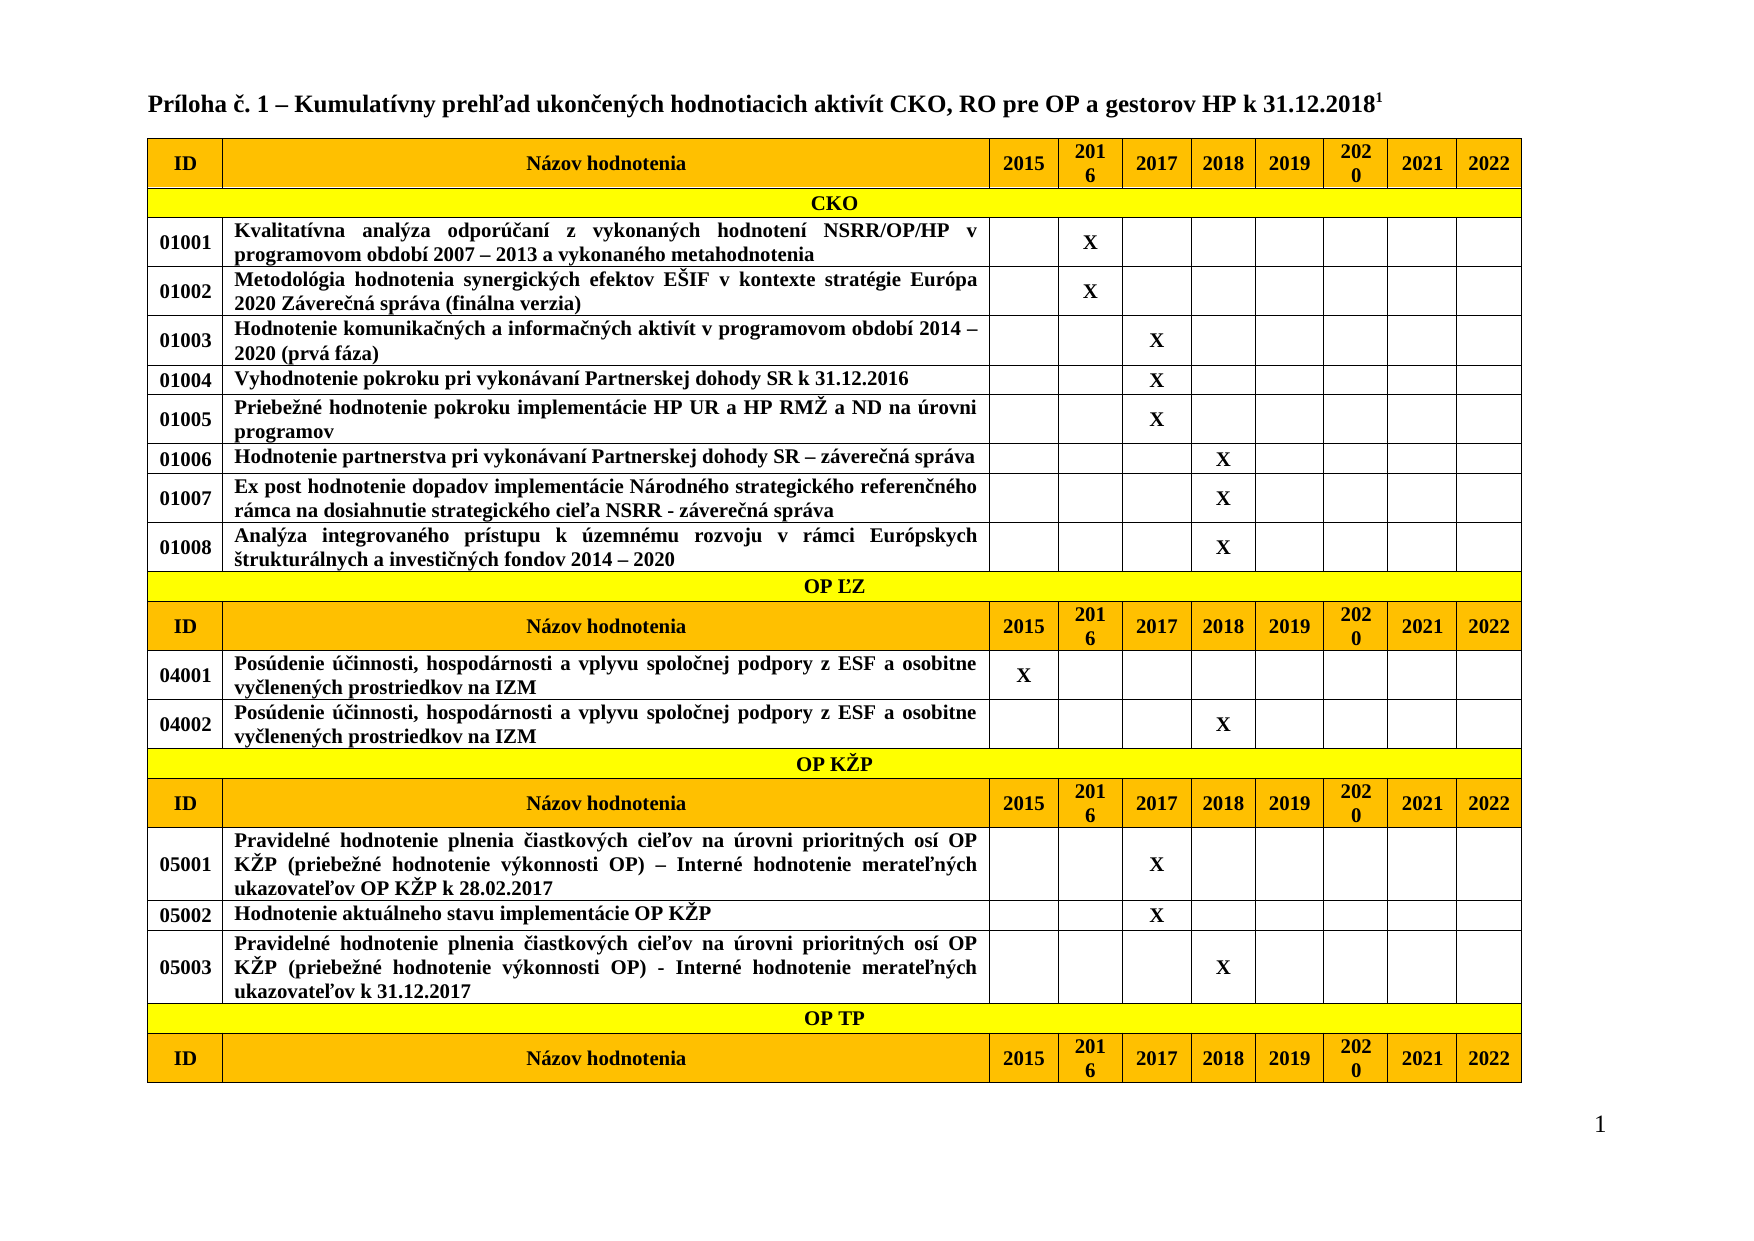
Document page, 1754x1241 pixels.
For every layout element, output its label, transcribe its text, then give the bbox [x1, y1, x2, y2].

table_cell 05002 [148, 901, 222, 930]
table_cell OP TP [148, 1004, 1521, 1033]
table_cell 05003 [148, 931, 222, 1003]
table_cell [1256, 444, 1323, 473]
table_cell 2015 [990, 602, 1058, 650]
table_cell Hodnotenie partnerstva pri vykonávaní Partnerskej dohody SR – záverečná správa [223, 444, 989, 473]
table_cell [1059, 395, 1122, 443]
table_cell 2022 [1457, 1034, 1521, 1082]
table_cell 2018 [1192, 779, 1255, 827]
table_cell X [1123, 316, 1191, 364]
table_cell [1457, 474, 1521, 522]
table_cell 2021 [1388, 1034, 1456, 1082]
table_header Názov hodnotenia [223, 139, 989, 187]
table_cell [1457, 901, 1521, 930]
table_cell [1324, 316, 1387, 364]
table_header ID [148, 139, 222, 187]
table_cell [1123, 267, 1191, 315]
table_cell 2015 [990, 779, 1058, 827]
table_cell [1192, 395, 1255, 443]
table_cell [1256, 474, 1323, 522]
table_cell 04001 [148, 651, 222, 699]
table_cell [1256, 395, 1323, 443]
table_cell ID [148, 602, 222, 650]
table_cell Vyhodnotenie pokroku pri vykonávaní Partnerskej dohody SR k 31.12.2016 [223, 366, 989, 394]
table_cell [1388, 366, 1456, 394]
table_cell Metodológia hodnotenia synergických efektov EŠIF v kontexte stratégie Európa 2020 Záverečná správa (finálna verzia) [223, 267, 989, 315]
table_cell [1457, 931, 1521, 1003]
table_cell 2021 [1388, 602, 1456, 650]
table_cell [1123, 651, 1191, 699]
table_cell 2020 [1324, 1034, 1387, 1082]
table_cell [1059, 931, 1122, 1003]
table_cell 2020 [1324, 779, 1387, 827]
table_header 2015 [990, 139, 1058, 187]
table_cell 01002 [148, 267, 222, 315]
table_cell [1059, 366, 1122, 394]
table_cell X [1059, 267, 1122, 315]
table_cell [1123, 444, 1191, 473]
table_cell [1256, 267, 1323, 315]
table_header 2022 [1457, 139, 1521, 187]
table_cell X [1192, 931, 1255, 1003]
table_cell [1192, 316, 1255, 364]
table_cell 01007 [148, 474, 222, 522]
table_cell 2016 [1059, 602, 1122, 650]
table_cell 2019 [1256, 1034, 1323, 1082]
table_cell [1388, 651, 1456, 699]
table_cell 2021 [1388, 779, 1456, 827]
table_cell [1123, 700, 1191, 748]
table_cell [1388, 700, 1456, 748]
table_cell [1192, 218, 1255, 266]
table_cell [1123, 474, 1191, 522]
table_cell [1388, 395, 1456, 443]
table_cell [1324, 931, 1387, 1003]
table_cell X [1192, 523, 1255, 571]
table_cell [1457, 828, 1521, 900]
table_cell X [1192, 700, 1255, 748]
table_cell OP ĽZ [148, 572, 1521, 601]
table_cell CKO [148, 189, 1521, 217]
table_cell 2015 [990, 1034, 1058, 1082]
table_cell [1324, 395, 1387, 443]
table_cell [1059, 901, 1122, 930]
table_cell [1388, 931, 1456, 1003]
table_header 2018 [1192, 139, 1255, 187]
table_cell 2018 [1192, 602, 1255, 650]
table_cell [990, 444, 1058, 473]
table_cell [990, 316, 1058, 364]
table_cell Hodnotenie aktuálneho stavu implementácie OP KŽP [223, 901, 989, 930]
table_cell 2016 [1059, 779, 1122, 827]
table_cell [1192, 366, 1255, 394]
table_cell [1457, 316, 1521, 364]
table_cell X [1192, 444, 1255, 473]
table_cell 01006 [148, 444, 222, 473]
table_cell 2017 [1123, 1034, 1191, 1082]
table_cell [1256, 901, 1323, 930]
table_cell Názov hodnotenia [223, 1034, 989, 1082]
table_cell X [1123, 901, 1191, 930]
table_cell [1324, 828, 1387, 900]
table_cell [1192, 267, 1255, 315]
table_cell [1388, 523, 1456, 571]
table_cell [990, 267, 1058, 315]
table_cell [1256, 828, 1323, 900]
table_cell [1388, 316, 1456, 364]
table_header 2021 [1388, 139, 1456, 187]
text Príloha č. 1 – Kumulatívny prehľad ukončených hodnotiacich aktivít CKO, RO pre OP a gestorov HP k 31.12.20181 [148, 89, 1606, 117]
table_cell Posúdenie účinnosti, hospodárnosti a vplyvu spoločnej podpory z ESF a osobitne vyčlenených prostriedkov na IZM [223, 700, 989, 748]
table_cell [1123, 931, 1191, 1003]
table_cell Hodnotenie komunikačných a informačných aktivít v programovom období 2014 – 2020 (prvá fáza) [223, 316, 989, 364]
table_cell [1256, 700, 1323, 748]
table_cell [1324, 523, 1387, 571]
table_cell 05001 [148, 828, 222, 900]
table_cell [1059, 444, 1122, 473]
table_cell Názov hodnotenia [223, 779, 989, 827]
table_cell [1256, 218, 1323, 266]
table_cell [990, 828, 1058, 900]
table_cell [1388, 444, 1456, 473]
table_cell [1388, 267, 1456, 315]
table_cell 04002 [148, 700, 222, 748]
table_cell [990, 474, 1058, 522]
table_cell [1123, 523, 1191, 571]
table_cell [990, 931, 1058, 1003]
table_cell [990, 523, 1058, 571]
table_cell X [990, 651, 1058, 699]
table_cell [1192, 901, 1255, 930]
table_cell 2018 [1192, 1034, 1255, 1082]
table_cell [1192, 651, 1255, 699]
table_cell [1059, 828, 1122, 900]
table_cell [1388, 474, 1456, 522]
table_cell 01001 [148, 218, 222, 266]
table_header 2020 [1324, 139, 1387, 187]
table_cell [1123, 218, 1191, 266]
table_cell 2019 [1256, 779, 1323, 827]
table_cell [1059, 316, 1122, 364]
table_cell 01003 [148, 316, 222, 364]
table_cell [1256, 651, 1323, 699]
table_cell [1059, 651, 1122, 699]
table_cell [1324, 444, 1387, 473]
table_cell [1457, 218, 1521, 266]
table_cell X [1192, 474, 1255, 522]
table_cell [1457, 444, 1521, 473]
table_cell [990, 700, 1058, 748]
table_cell [1256, 523, 1323, 571]
table_cell 2017 [1123, 779, 1191, 827]
table_cell 2022 [1457, 602, 1521, 650]
table_cell [990, 366, 1058, 394]
table_cell 2016 [1059, 1034, 1122, 1082]
table_cell Priebežné hodnotenie pokroku implementácie HP UR a HP RMŽ a ND na úrovni programov [223, 395, 989, 443]
table_cell [1192, 828, 1255, 900]
table_header 2016 [1059, 139, 1122, 187]
table_cell [1059, 523, 1122, 571]
table_cell 01005 [148, 395, 222, 443]
table_cell [1324, 474, 1387, 522]
table_header 2017 [1123, 139, 1191, 187]
table_cell [1388, 218, 1456, 266]
table_cell [1388, 901, 1456, 930]
table_cell [1388, 828, 1456, 900]
table_cell [1256, 316, 1323, 364]
table_cell [1059, 700, 1122, 748]
table_header 2019 [1256, 139, 1323, 187]
table_cell [1059, 474, 1122, 522]
table_cell OP KŽP [148, 749, 1521, 778]
table_cell [990, 395, 1058, 443]
table_cell [1324, 700, 1387, 748]
table_cell [1457, 395, 1521, 443]
table_cell X [1059, 218, 1122, 266]
table_cell X [1123, 366, 1191, 394]
table_cell [1457, 651, 1521, 699]
table_cell [1457, 700, 1521, 748]
table_cell [1457, 366, 1521, 394]
table_cell Analýza integrovaného prístupu k územnému rozvoju v rámci Európskych štrukturálnych a investičných fondov 2014 – 2020 [223, 523, 989, 571]
table_cell [1256, 366, 1323, 394]
table_cell Ex post hodnotenie dopadov implementácie Národného strategického referenčného rámca na dosiahnutie strategického cieľa NSRR - záverečná správa [223, 474, 989, 522]
table_cell Posúdenie účinnosti, hospodárnosti a vplyvu spoločnej podpory z ESF a osobitne vyčlenených prostriedkov na IZM [223, 651, 989, 699]
table_cell 01008 [148, 523, 222, 571]
table_cell Názov hodnotenia [223, 602, 989, 650]
table_cell [1457, 523, 1521, 571]
table_cell [1324, 366, 1387, 394]
table_cell Kvalitatívna analýza odporúčaní z vykonaných hodnotení NSRR/OP/HP v programovom období 2007 – 2013 a vykonaného metahodnotenia [223, 218, 989, 266]
table_cell X [1123, 395, 1191, 443]
table_cell [1324, 267, 1387, 315]
table_cell ID [148, 779, 222, 827]
table_cell [1324, 218, 1387, 266]
table_cell ID [148, 1034, 222, 1082]
table_cell 01004 [148, 366, 222, 394]
table_cell [1457, 267, 1521, 315]
table_cell [1324, 901, 1387, 930]
table_cell [990, 218, 1058, 266]
table_cell Pravidelné hodnotenie plnenia čiastkových cieľov na úrovni prioritných osí OP KŽP (priebežné hodnotenie výkonnosti OP) - Interné hodnotenie merateľných ukazovateľov k 31.12.2017 [223, 931, 989, 1003]
table_cell [990, 901, 1058, 930]
table_cell 2017 [1123, 602, 1191, 650]
table_cell 2019 [1256, 602, 1323, 650]
table_cell 2022 [1457, 779, 1521, 827]
table_cell [1324, 651, 1387, 699]
table_cell X [1123, 828, 1191, 900]
table_cell Pravidelné hodnotenie plnenia čiastkových cieľov na úrovni prioritných osí OP KŽP (priebežné hodnotenie výkonnosti OP) – Interné hodnotenie merateľných ukazovateľov OP KŽP k 28.02.2017 [223, 828, 989, 900]
table_cell 2020 [1324, 602, 1387, 650]
table_cell [1256, 931, 1323, 1003]
